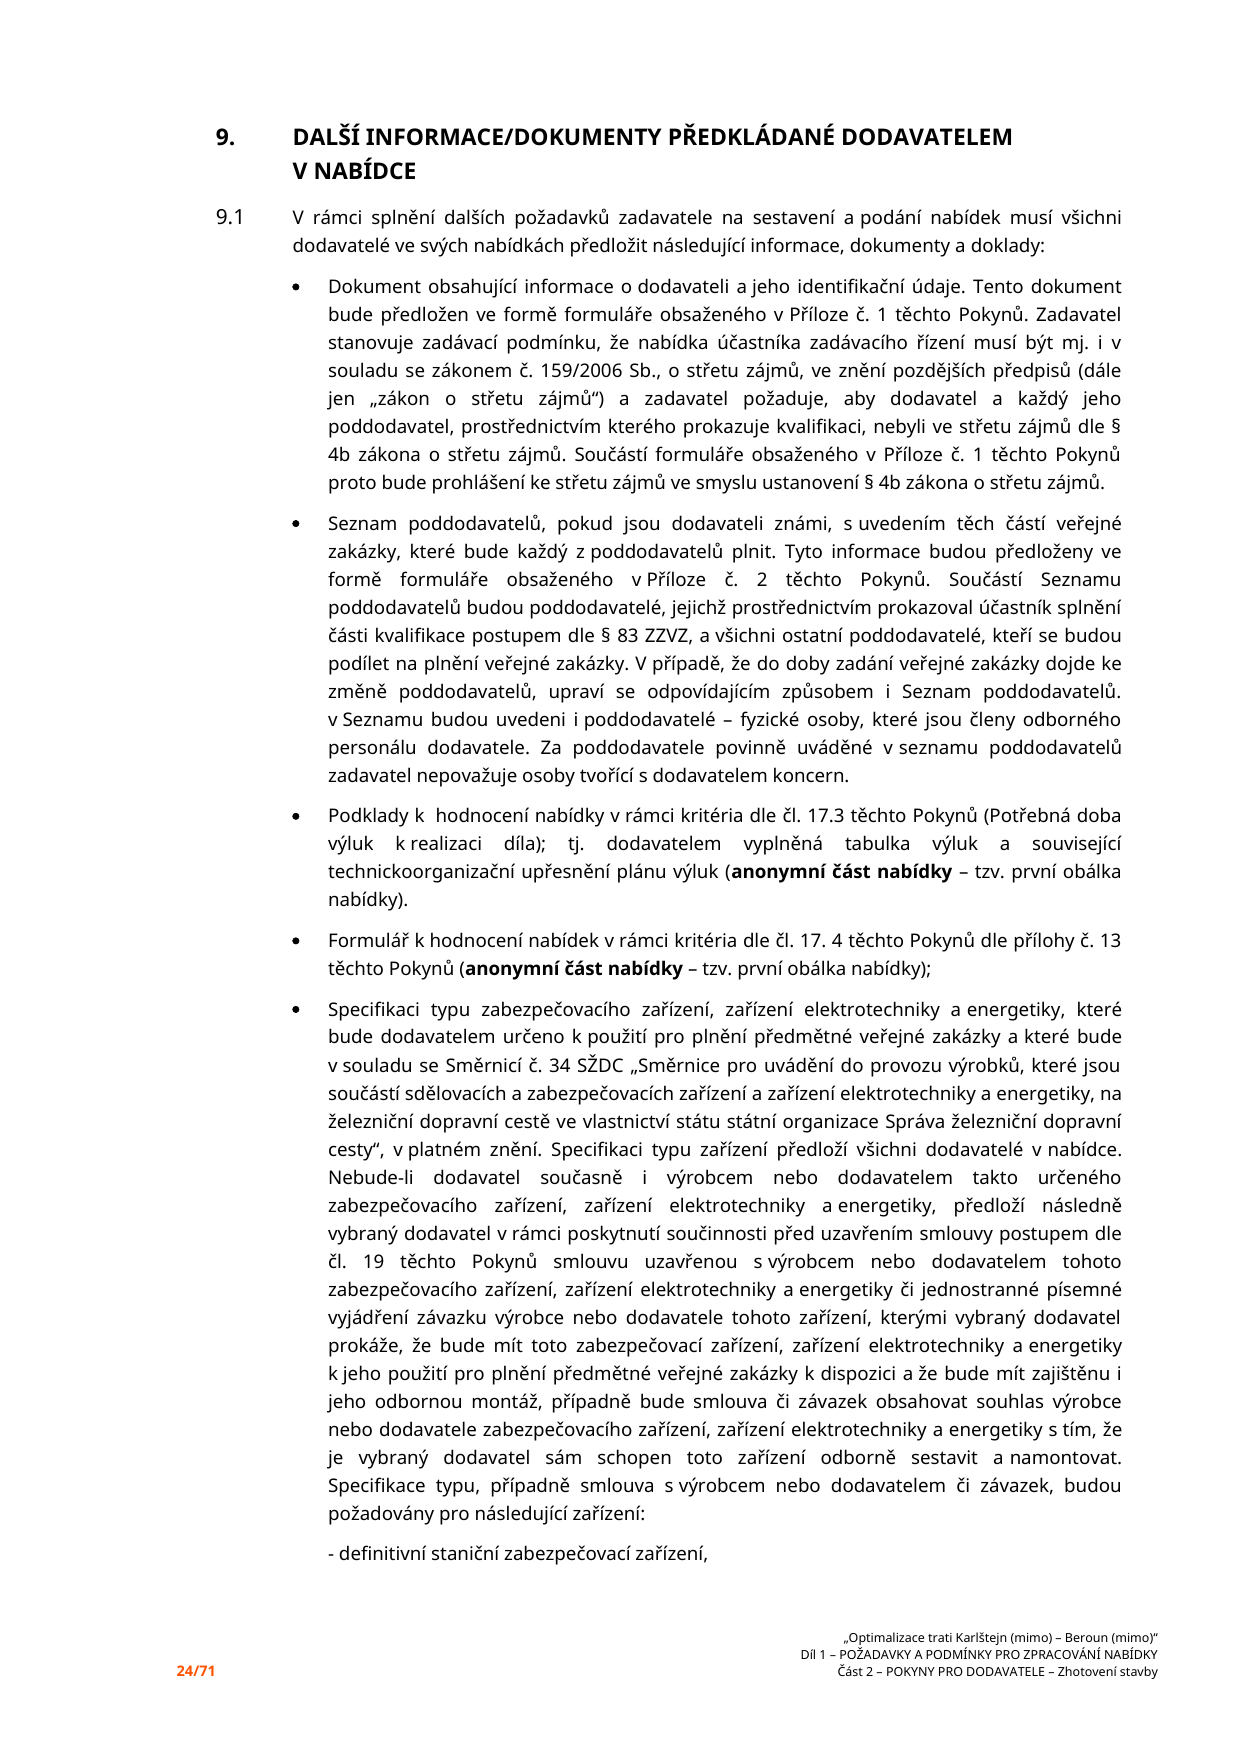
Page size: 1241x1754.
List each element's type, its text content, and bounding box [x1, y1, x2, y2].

text DALŠÍ INFORMACE/DOKUMENTY PŘEDKLÁDANÉ DODAVATELEM v NABÍDCE [216, 121, 1122, 186]
text V rámci splnění dalších požadavků zadavatele na sestavení a podání nabídek musí všichni dodavatelé ve svých nabídkách předložit následující informace, dokumenty a doklady: [216, 202, 1122, 258]
text Specifikaci typu zabezpečovacího zařízení, zařízení elektrotechniky a energetiky, které bude dodavatelem určeno k použití pro plnění předmětné veřejné zakázky a které bude v souladu se Směrnicí č. 34 SŽDC „Směrnice pro uvádění do provozu výrobků, které jsou součástí sdělovacích a zabezpečovacích zařízení a zařízení elektrotechniky a energetiky, na železniční dopravní cestě ve vlastnictví státu státní organizace Správa železniční dopravní cesty“, v platném znění. Specifikaci typu zařízení předloží všichni dodavatelé v nabídce. Nebude-li dodavatel současně i výrobcem nebo dodavatelem takto určeného zabezpečovacího zařízení, zařízení elektrotechniky a energetiky, předloží následně vybraný dodavatel v rámci poskytnutí součinnosti před uzavřením smlouvy postupem dle čl. 19 těchto Pokynů smlouvu uzavřenou s výrobcem nebo dodavatelem tohoto zabezpečovacího zařízení, zařízení elektrotechniky a energetiky či jednostranné písemné vyjádření závazku výrobce nebo dodavatele tohoto zařízení, kterými vybraný dodavatel prokáže, že bude mít toto zabezpečovací zařízení, zařízení elektrotechniky a energetiky k jeho použití pro plnění předmětné veřejné zakázky k dispozici a že bude mít zajištěnu i jeho odbornou montáž, případně bude smlouva či závazek obsahovat souhlas výrobce nebo dodavatele zabezpečovacího zařízení, zařízení elektrotechniky a energetiky s tím, že je vybraný dodavatel sám schopen toto zařízení odborně sestavit a namontovat. Specifikace typu, případně smlouva s výrobcem nebo dodavatelem či závazek, budou požadovány pro následující zařízení: [292, 996, 1122, 1526]
text Seznam poddodavatelů, pokud jsou dodavateli známi, s uvedením těch částí veřejné zakázky, které bude každý z poddodavatelů plnit. Tyto informace budou předloženy ve formě formuláře obsaženého v Příloze č. 2 těchto Pokynů. Součástí Seznamu poddodavatelů budou poddodavatelé, jejichž prostřednictvím prokazoval účastník splnění části kvalifikace postupem dle § 83 ZZVZ, a všichni ostatní poddodavatelé, kteří se budou podílet na plnění veřejné zakázky. V případě, že do doby zadání veřejné zakázky dojde ke změně poddodavatelů, upraví se odpovídajícím způsobem i Seznam poddodavatelů. v Seznamu budou uvedeni i poddodavatelé – fyzické osoby, které jsou členy odborného personálu dodavatele. Za poddodavatele povinně uváděné v seznamu poddodavatelů zadavatel nepovažuje osoby tvořící s dodavatelem koncern. [292, 510, 1122, 788]
text Formulář k hodnocení nabídek v rámci kritéria dle čl. 17. 4 těchto Pokynů dle přílohy č. 13 těchto Pokynů (anonymní část nabídky – tzv. první obálka nabídky); [292, 927, 1122, 981]
text Dokument obsahující informace o dodavateli a jeho identifikační údaje. Tento dokument bude předložen ve formě formuláře obsaženého v Příloze č. 1 těchto Pokynů. Zadavatel stanovuje zadávací podmínku, že nabídka účastníka zadávacího řízení musí být mj. i v souladu se zákonem č. 159/2006 Sb., o střetu zájmů, ve znění pozdějších předpisů (dále jen „zákon o střetu zájmů“) a zadavatel požaduje, aby dodavatel a každý jeho poddodavatel, prostřednictvím kterého prokazuje kvalifikaci, nebyli ve střetu zájmů dle § 4b zákona o střetu zájmů. Součástí formuláře obsaženého v Příloze č. 1 těchto Pokynů proto bude prohlášení ke střetu zájmů ve smyslu ustanovení § 4b zákona o střetu zájmů. [292, 273, 1122, 495]
text Podklady k hodnocení nabídky v rámci kritéria dle čl. 17.3 těchto Pokynů (Potřebná doba výluk k realizaci díla); tj. dodavatelem vyplněná tabulka výluk a související technickoorganizační upřesnění plánu výluk (anonymní část nabídky – tzv. první obálka nabídky). [292, 803, 1122, 912]
list - definitivní staniční zabezpečovací zařízení, [328, 1541, 1122, 1566]
